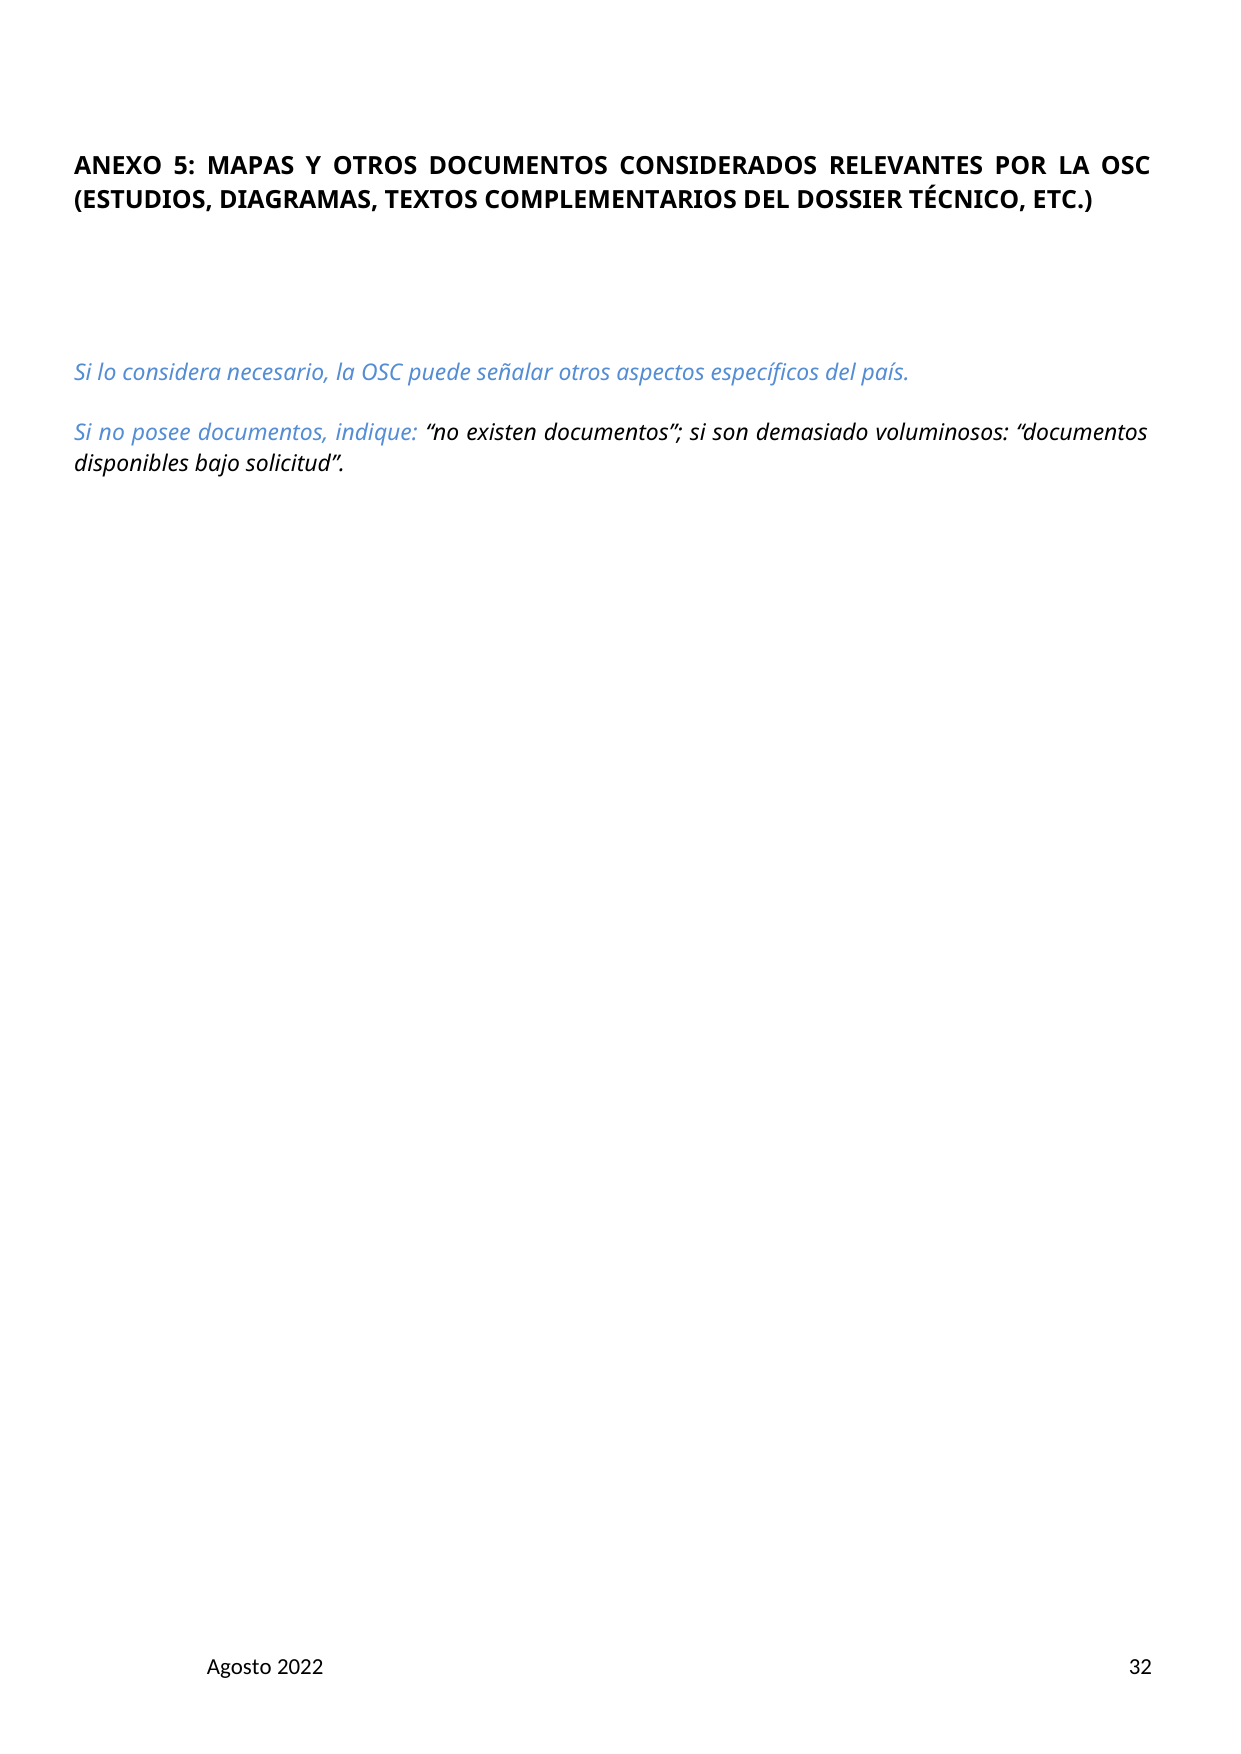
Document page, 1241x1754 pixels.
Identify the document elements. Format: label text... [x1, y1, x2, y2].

text Si no posee documentos, indique: “no existen documentos”; si son demasiado voluminosos: “documentos disponibles bajo solicitud”. [74, 416, 1152, 478]
text ANEXO 5: MAPAS Y OTROS DOCUMENTOS CONSIDERADOS RELEVANTES POR LA OSC (ESTUDIOS, diagramas, textos complementarios del dossier técnico, ETC.) [74, 148, 1152, 216]
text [74, 356, 1152, 387]
